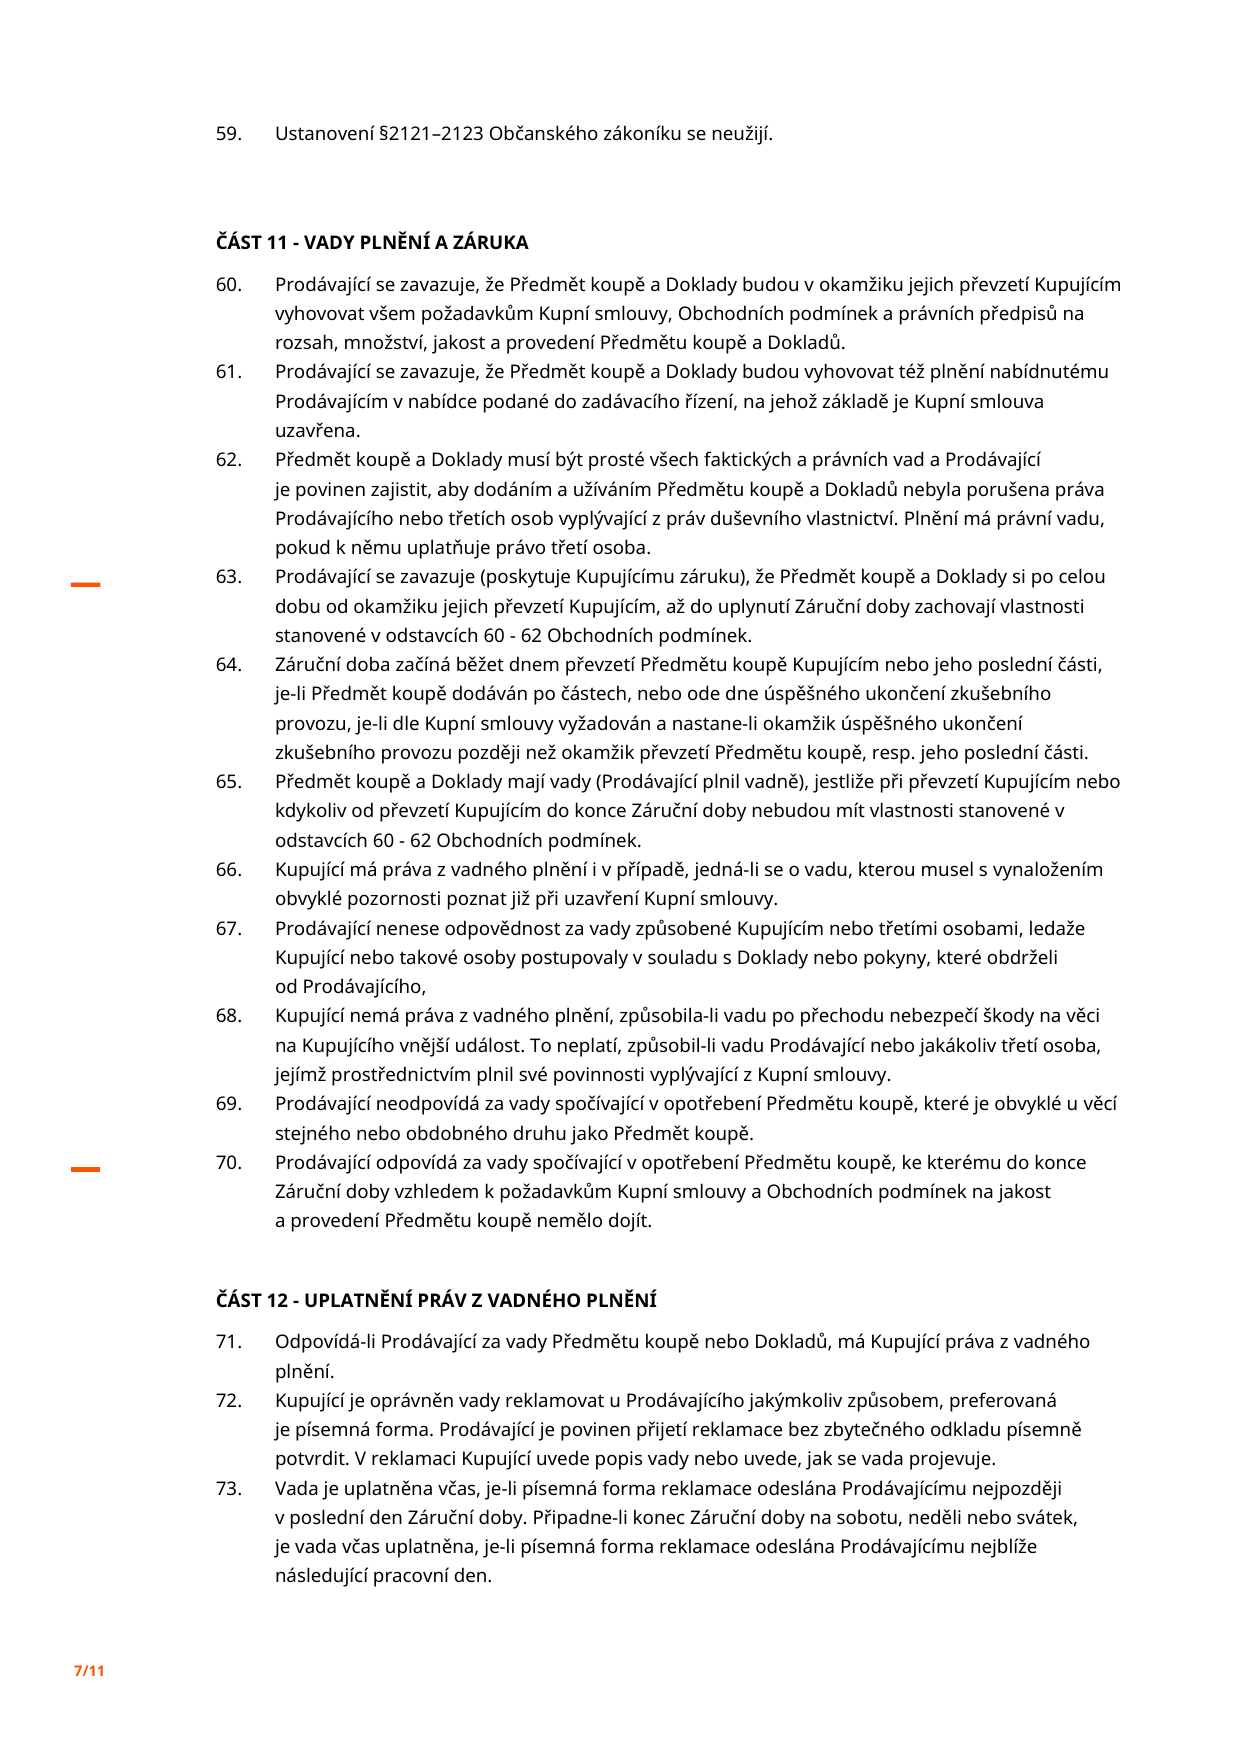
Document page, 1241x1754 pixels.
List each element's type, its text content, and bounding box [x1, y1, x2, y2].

list Prodávající nenese odpovědnost za vady způsobené Kupujícím nebo třetími osobami, ledaže Kupující nebo takové osoby postupovaly v souladu s Doklady nebo pokyny, které obdrželi od Prodávajícího, [216, 915, 1122, 999]
list Ustanovení §2121–2123 Občanského zákoníku se neužijí. [216, 121, 1122, 146]
list Kupující je oprávněn vady reklamovat u Prodávajícího jakýmkoliv způsobem, preferovaná je písemná forma. Prodávající je povinen přijetí reklamace bez zbytečného odkladu písemně potvrdit. V reklamaci Kupující uvede popis vady nebo uvede, jak se vada projevuje. [216, 1387, 1122, 1471]
list Vada je uplatněna včas, je-li písemná forma reklamace odeslána Prodávajícímu nejpozději v poslední den Záruční doby. Připadne-li konec Záruční doby na sobotu, neděli nebo svátek, je vada včas uplatněna, je-li písemná forma reklamace odeslána Prodávajícímu nejblíže následující pracovní den. [216, 1475, 1122, 1588]
list Prodávající se zavazuje (poskytuje Kupujícímu záruku), že Předmět koupě a Doklady si po celou dobu od okamžiku jejich převzetí Kupujícím, až do uplynutí Záruční doby zachovají vlastnosti stanovené v odstavcích 60 - 62 Obchodních podmínek. [216, 564, 1122, 648]
list Prodávající neodpovídá za vady spočívající v opotřebení Předmětu koupě, které je obvyklé u věcí stejného nebo obdobného druhu jako Předmět koupě. [216, 1091, 1122, 1145]
list UPLATNĚNÍ PRÁV Z VADNÉHO PLNĚNÍ [216, 1287, 1122, 1312]
list Předmět koupě a Doklady musí být prosté všech faktických a právních vad a Prodávající je povinen zajistit, aby dodáním a užíváním Předmětu koupě a Dokladů nebyla porušena práva Prodávajícího nebo třetích osob vyplývající z práv duševního vlastnictví. Plnění má právní vadu, pokud k němu uplatňuje právo třetí osoba. [216, 447, 1122, 560]
list Prodávající odpovídá za vady spočívající v opotřebení Předmětu koupě, ke kterému do konce Záruční doby vzhledem k požadavkům Kupní smlouvy a Obchodních podmínek na jakost a provedení Předmětu koupě nemělo dojít. [216, 1149, 1122, 1233]
list Kupující nemá práva z vadného plnění, způsobila-li vadu po přechodu nebezpečí škody na věci na Kupujícího vnější událost. To neplatí, způsobil-li vadu Prodávající nebo jakákoliv třetí osoba, jejímž prostřednictvím plnil své povinnosti vyplývající z Kupní smlouvy. [216, 1003, 1122, 1087]
list Záruční doba začíná běžet dnem převzetí Předmětu koupě Kupujícím nebo jeho poslední části, je-li Předmět koupě dodáván po částech, nebo ode dne úspěšného ukončení zkušebního provozu, je-li dle Kupní smlouvy vyžadován a nastane-li okamžik úspěšného ukončení zkušebního provozu později než okamžik převzetí Předmětu koupě, resp. jeho poslední části. [216, 651, 1122, 765]
list Prodávající se zavazuje, že Předmět koupě a Doklady budou vyhovovat též plnění nabídnutému Prodávajícím v nabídce podané do zadávacího řízení, na jehož základě je Kupní smlouva uzavřena. [216, 359, 1122, 443]
list VADY PLNĚNÍ A ZÁRUKA [216, 229, 1122, 255]
list Předmět koupě a Doklady mají vady (Prodávající plnil vadně), jestliže při převzetí Kupujícím nebo kdykoliv od převzetí Kupujícím do konce Záruční doby nebudou mít vlastnosti stanovené v odstavcích 60 - 62 Obchodních podmínek. [216, 768, 1122, 853]
list Kupující má práva z vadného plnění i v případě, jedná-li se o vadu, kterou musel s vynaložením obvyklé pozornosti poznat již při uzavření Kupní smlouvy. [216, 856, 1122, 911]
list Prodávající se zavazuje, že Předmět koupě a Doklady budou v okamžiku jejich převzetí Kupujícím vyhovovat všem požadavkům Kupní smlouvy, Obchodních podmínek a právních předpisů na rozsah, množství, jakost a provedení Předmětu koupě a Dokladů. [216, 271, 1122, 355]
list Odpovídá-li Prodávající za vady Předmětu koupě nebo Dokladů, má Kupující práva z vadného plnění. [216, 1329, 1122, 1383]
